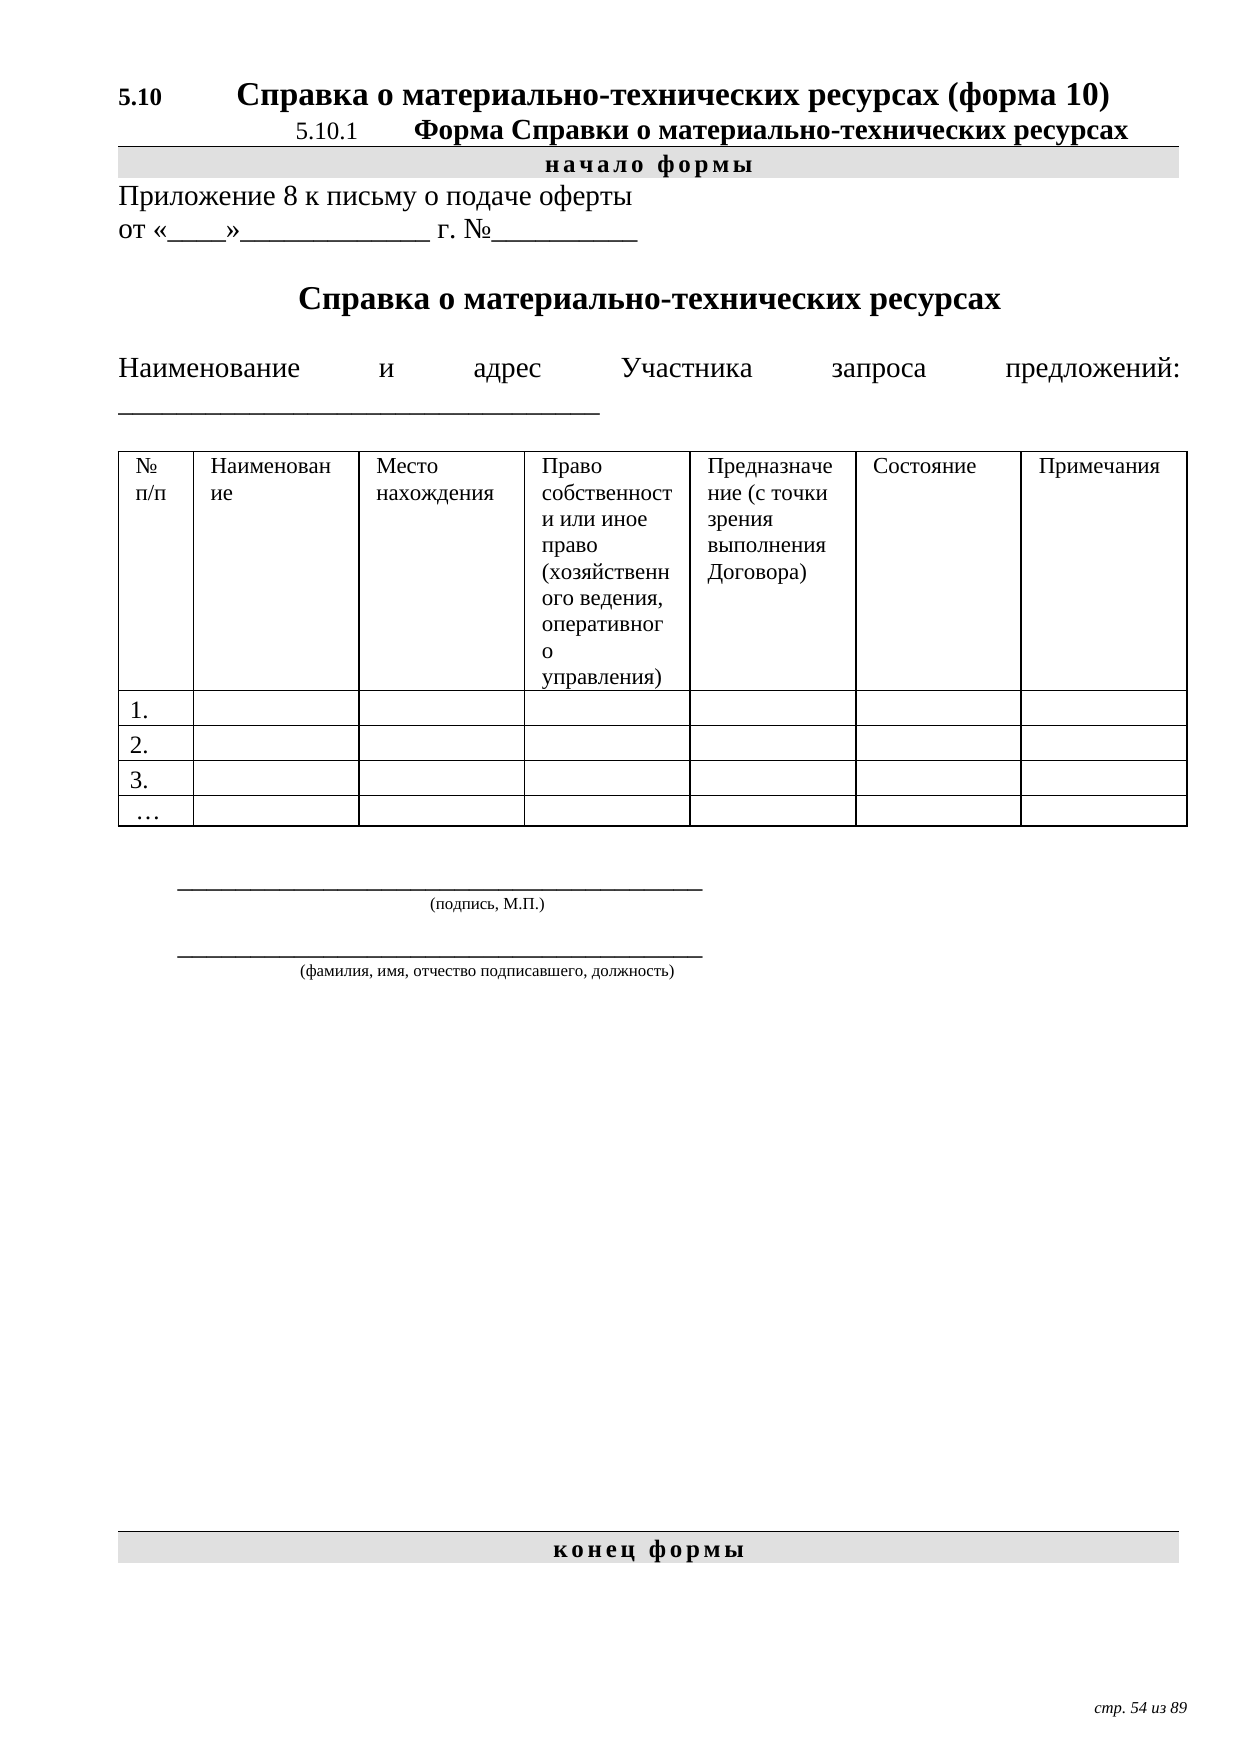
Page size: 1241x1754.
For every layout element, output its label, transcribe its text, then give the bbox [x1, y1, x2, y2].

table_header № п/п [119, 452, 193, 689]
text Наименование и адрес Участника запроса предложений: _________________________________ [118, 350, 1181, 417]
table_cell [691, 761, 855, 795]
table_cell [194, 796, 358, 825]
table_header Предназначение (с точки зрения выполнения Договора) [691, 452, 855, 689]
table_cell [194, 761, 358, 795]
text Форма Справки о материально-технических ресурсах [236, 112, 1181, 146]
table_cell [691, 726, 855, 760]
table_cell [691, 796, 855, 825]
table_cell [857, 796, 1020, 825]
table_cell [525, 796, 689, 825]
table_cell [691, 691, 855, 724]
text Приложение 8 к письму о подаче оферты от «____»_____________ г. №__________ [118, 178, 1181, 245]
table_cell [857, 691, 1020, 724]
table_cell [360, 726, 524, 760]
table_cell [194, 691, 358, 724]
table_cell [1022, 691, 1186, 724]
table_cell [360, 796, 524, 825]
table_cell [1022, 761, 1186, 795]
text ____________________________________ [118, 927, 1181, 961]
text (фамилия, имя, отчество подписавшего, должность) [118, 961, 797, 994]
text конец формы [118, 1532, 1179, 1563]
table_cell [119, 726, 193, 760]
table_cell [1022, 726, 1186, 760]
table_cell [525, 761, 689, 795]
table_cell [1022, 796, 1186, 825]
table_header Наименование [194, 452, 358, 689]
text ____________________________________ [118, 860, 1181, 894]
table_header Право собственности или иное право (хозяйственного ведения, оперативного управления) [525, 452, 689, 689]
text начало формы [118, 147, 1179, 178]
table_cell … [119, 796, 193, 825]
table_cell [360, 761, 524, 795]
text (подпись, М.П.) [118, 894, 797, 927]
table_header Место нахождения [360, 452, 524, 689]
table_cell [119, 761, 193, 795]
table_header Состояние [857, 452, 1020, 689]
table_cell [525, 726, 689, 760]
table_cell [525, 691, 689, 724]
table_cell [360, 691, 524, 724]
table_cell [857, 761, 1020, 795]
text Справка о материально-технических ресурсах [118, 278, 1181, 317]
table_cell [119, 691, 193, 724]
table_header Примечания [1022, 452, 1186, 689]
table_cell [857, 726, 1020, 760]
subtitle Справка о материально-технических ресурсах (форма 10) [118, 74, 1181, 112]
table_cell [194, 726, 358, 760]
